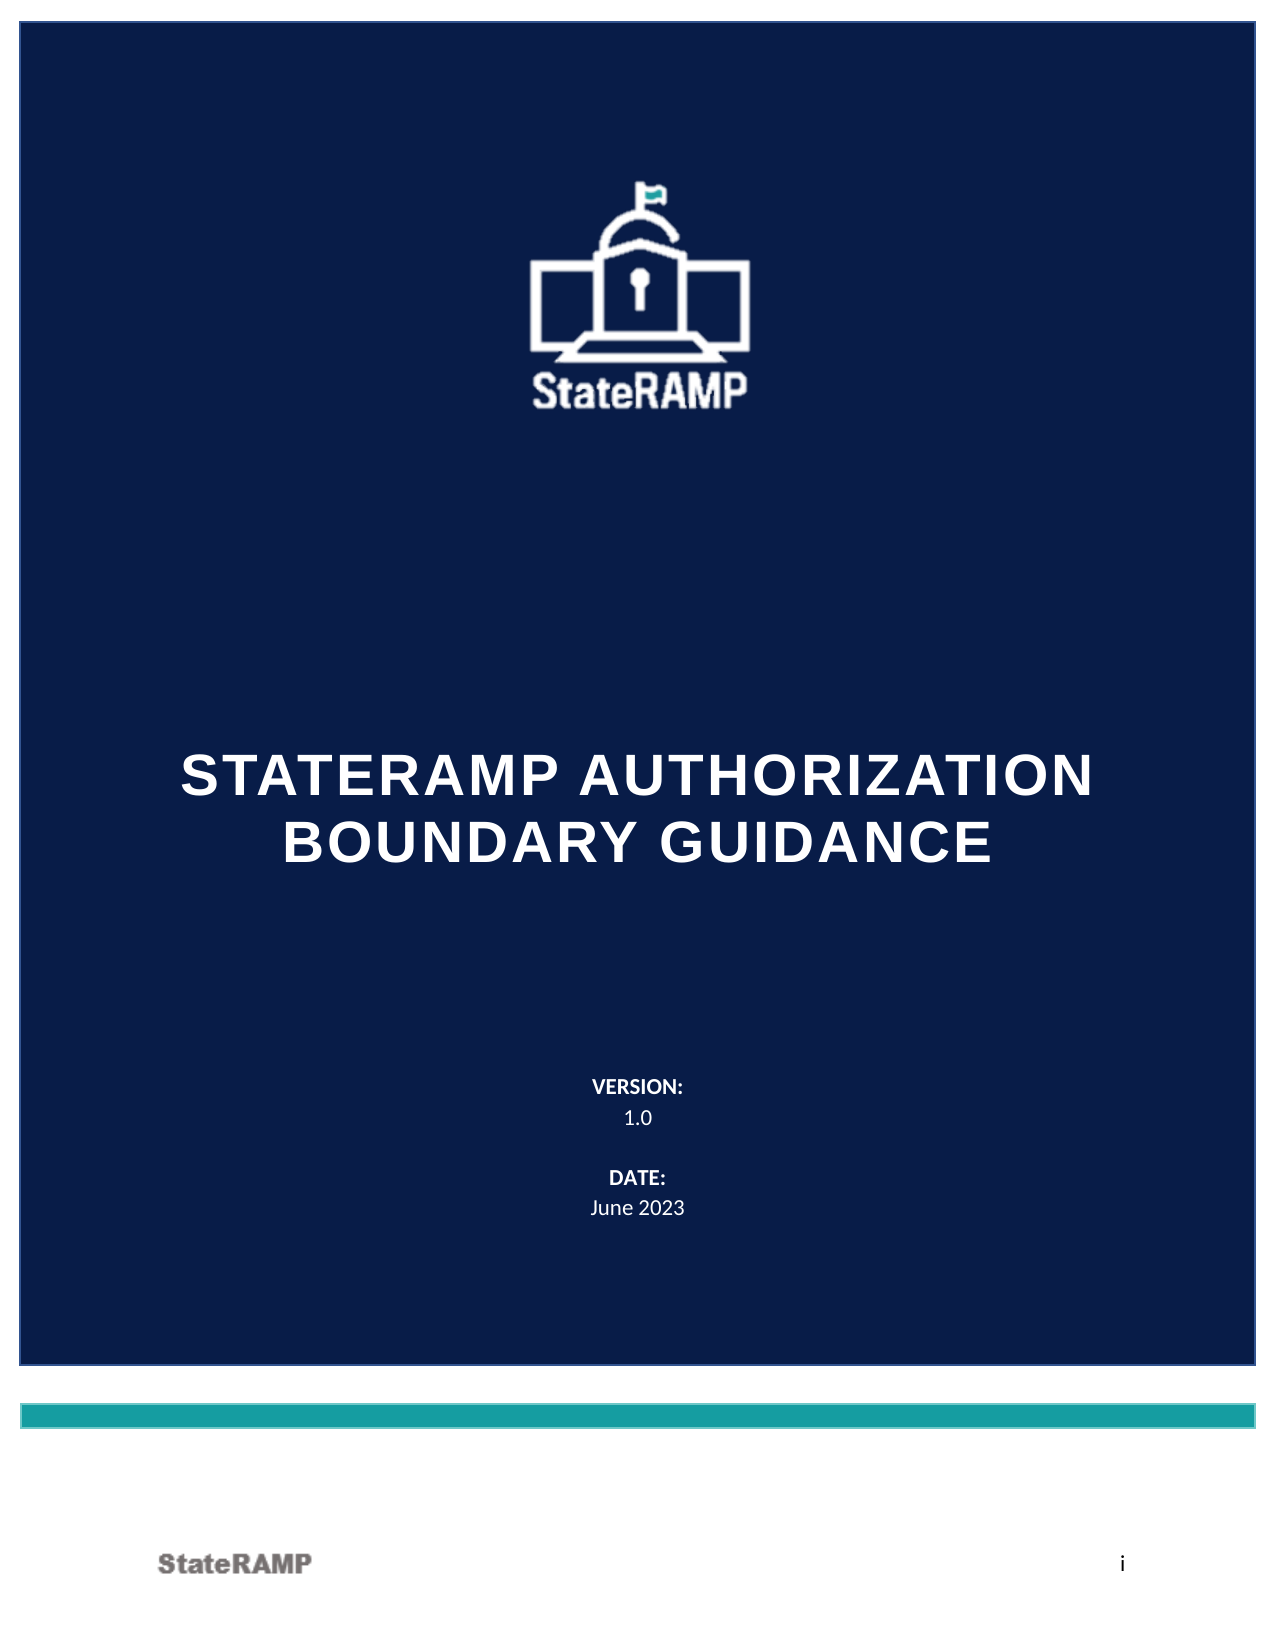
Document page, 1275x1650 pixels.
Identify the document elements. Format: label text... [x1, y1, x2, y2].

picture [465, 150, 810, 440]
text June 2023 [150, 1193, 1125, 1221]
text VERSION: [150, 1072, 1125, 1100]
text 1.0 [150, 1103, 1125, 1131]
text DATE: [150, 1163, 1125, 1191]
picture [150, 1546, 318, 1582]
text STATERAMP AUTHORIZATION BOUNDARY GUIDANCE [150, 741, 1125, 875]
